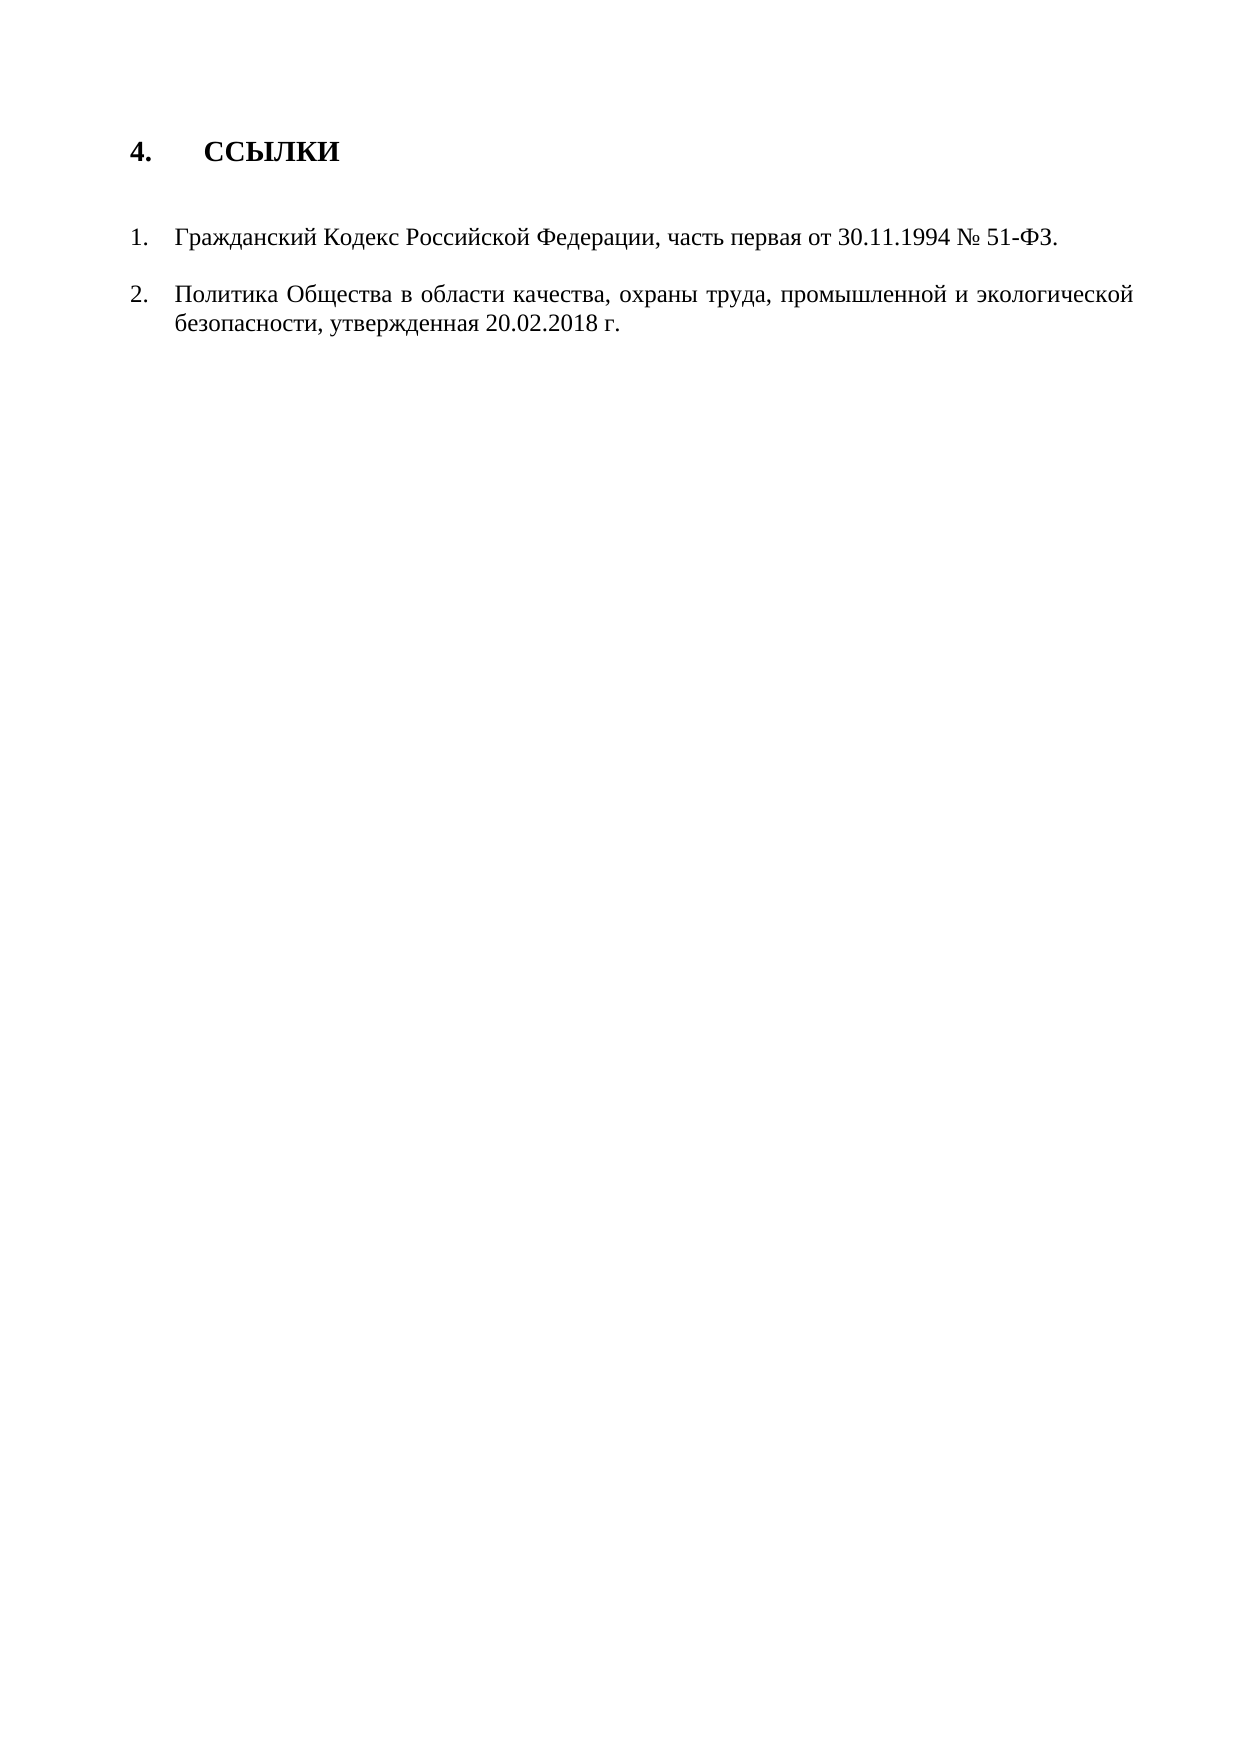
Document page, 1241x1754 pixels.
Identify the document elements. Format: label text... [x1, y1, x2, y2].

list Гражданский Кодекс Российской Федерации, часть первая от 30.11.1994 № 51-ФЗ. [130, 222, 1134, 250]
list Политика Общества в области качества, охраны труда, промышленной и экологической безопасности, утвержденная 20.02.2018 г. [130, 279, 1134, 337]
list ССЫЛКИ [130, 134, 1134, 168]
